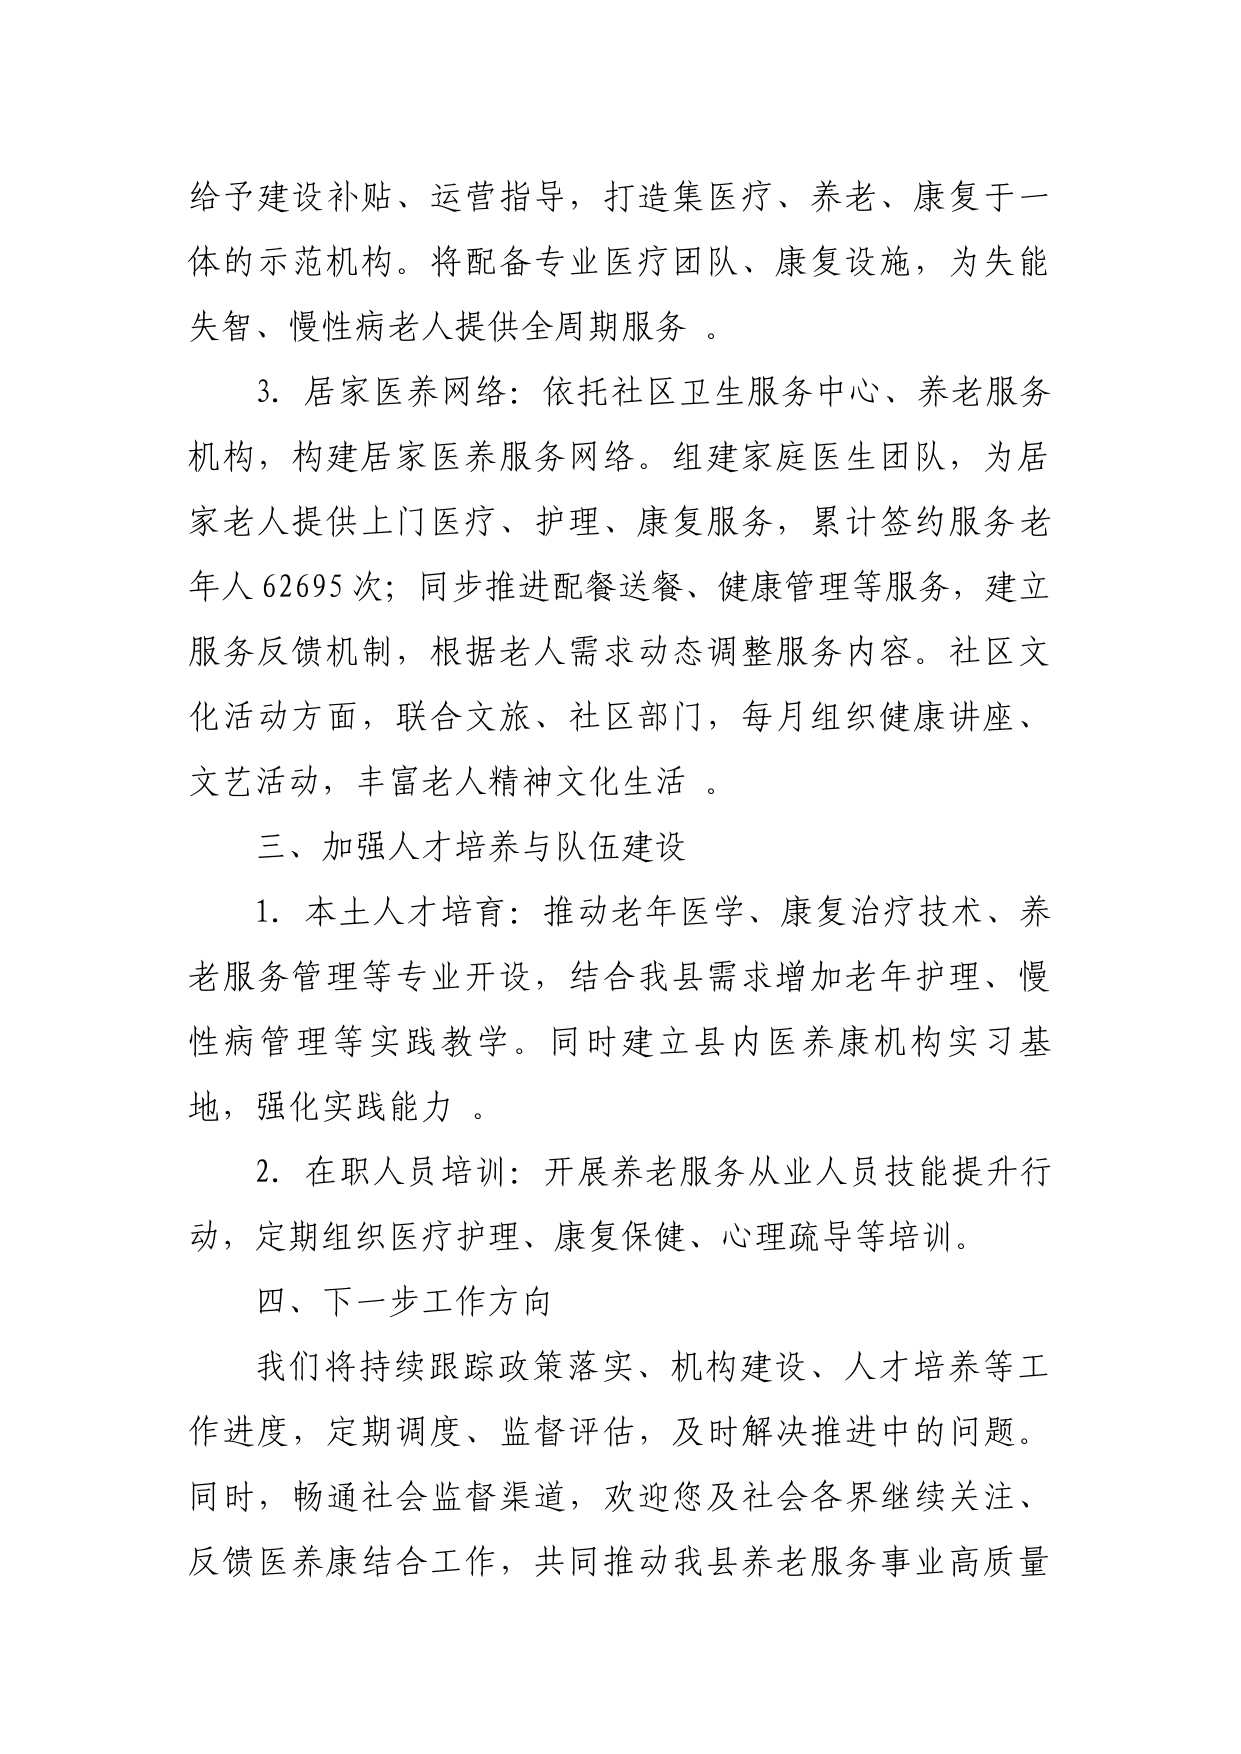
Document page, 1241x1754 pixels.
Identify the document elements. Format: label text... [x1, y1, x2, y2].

text 四、下一步工作方向 [187, 1267, 1053, 1332]
text 3. 居家医养网络：依托社区卫生服务中心、养老服务机构，构建居家医养服务网络。组建家庭医生团队，为居家老人提供上门医疗、护理、康复服务，累计签约服务老年人62695次；同步推进配餐送餐、健康管理等服务，建立服务反馈机制，根据老人需求动态调整服务内容。社区文化活动方面，联合文旅、社区部门，每月组织健康讲座、文艺活动，丰富老人精神文化生活 。 [187, 357, 1053, 812]
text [187, 1332, 1053, 1592]
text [187, 162, 1053, 357]
text 2. 在职人员培训：开展养老服务从业人员技能提升行动，定期组织医疗护理、康复保健、心理疏导等培训。 [187, 1137, 1053, 1267]
text 1. 本土人才培育：推动老年医学、康复治疗技术、养老服务管理等专业开设，结合我县需求增加老年护理、慢性病管理等实践教学。同时建立县内医养康机构实习基地，强化实践能力 。 [187, 877, 1053, 1137]
text 三、加强人才培养与队伍建设 [187, 812, 1053, 877]
